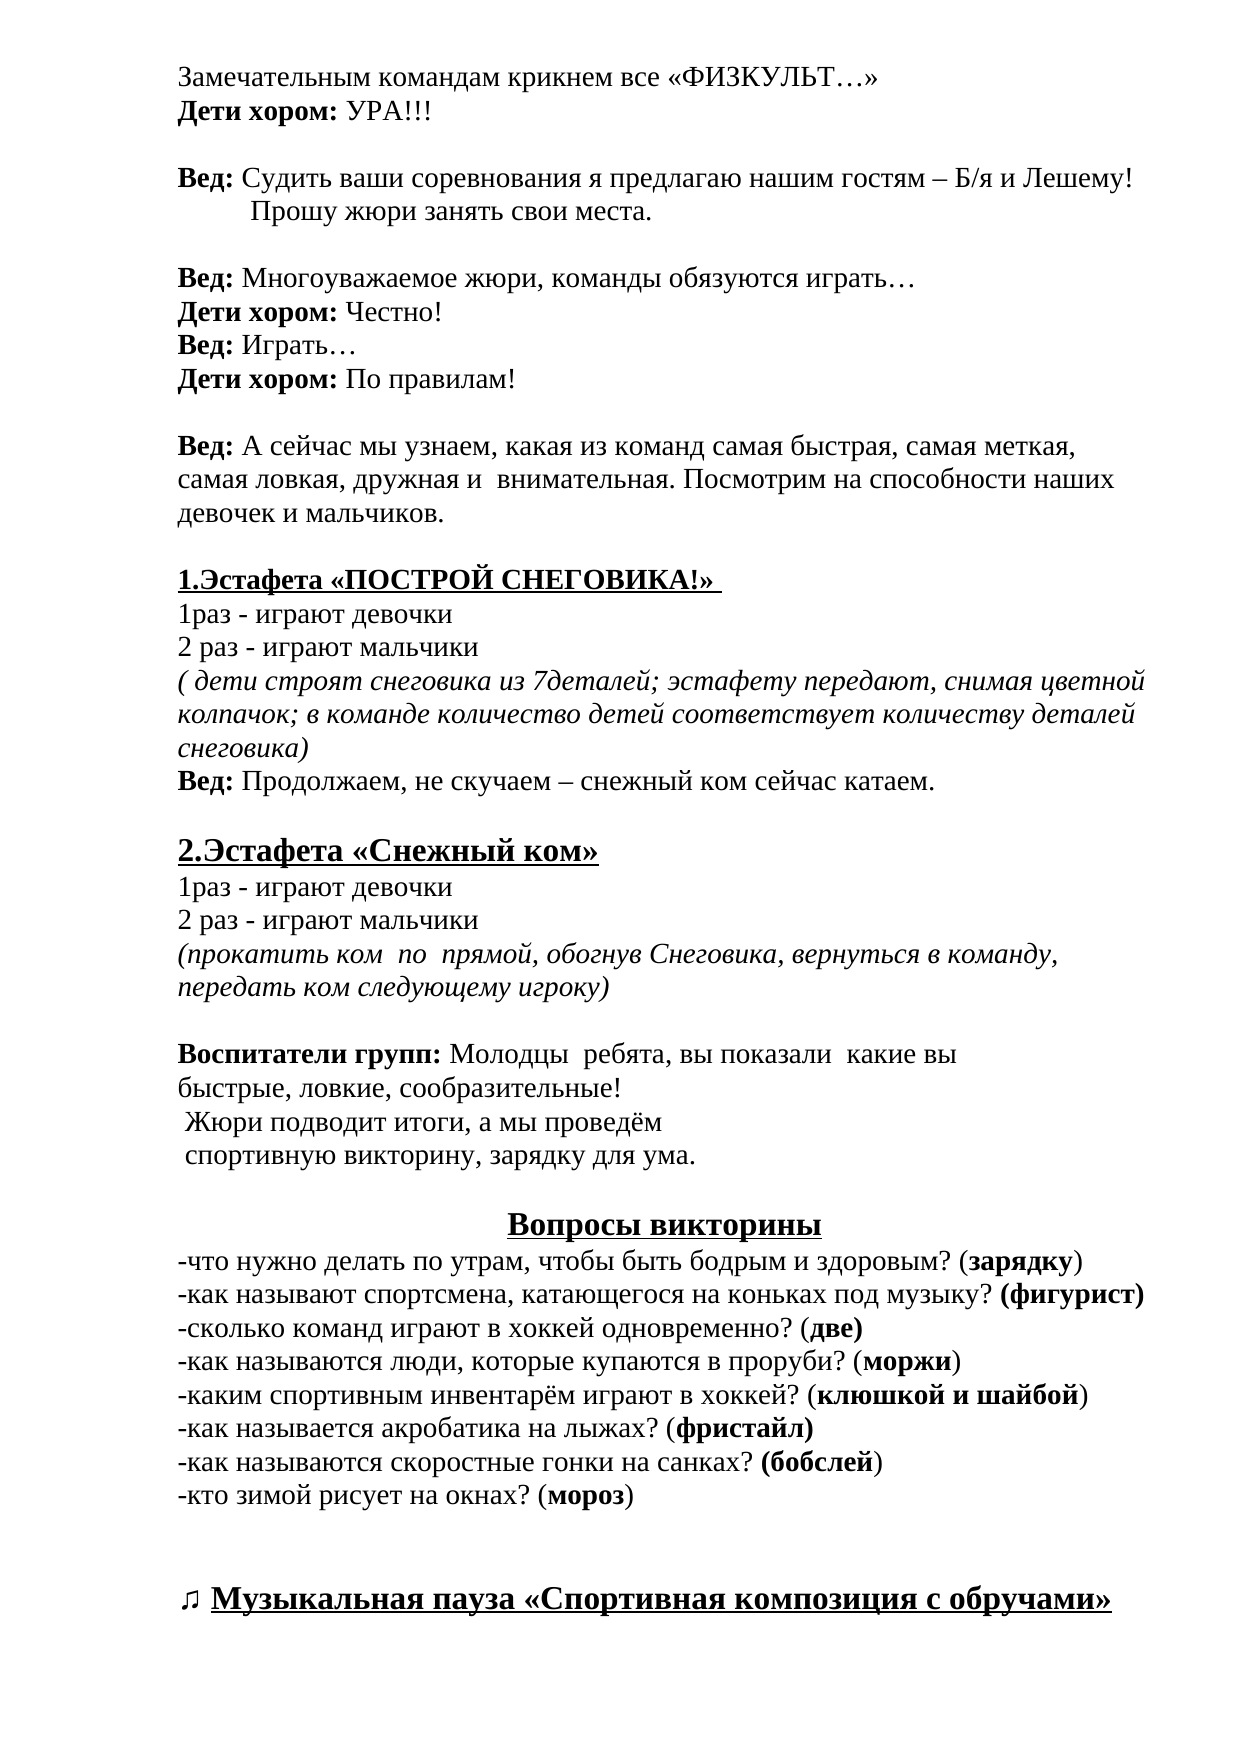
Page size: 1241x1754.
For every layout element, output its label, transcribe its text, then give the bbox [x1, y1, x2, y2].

text Воспитатели групп: Молодцы ребята, вы показали какие вы [177, 1037, 1152, 1070]
text -что нужно делать по утрам, чтобы быть бодрым и здоровым? (зарядку) [177, 1243, 1152, 1276]
text Вед: А сейчас мы узнаем, какая из команд самая быстрая, самая меткая, самая ловкая, дружная и внимательная. Посмотрим на способности наших девочек и мальчиков. [177, 428, 1152, 529]
text 1раз - играют девочки [177, 869, 1152, 902]
text 2 раз - играют мальчики [177, 629, 1152, 663]
text 1раз - играют девочки [177, 596, 1152, 629]
text Вед: Многоуважаемое жюри, команды обязуются играть… [177, 260, 1152, 294]
text Дети хором: Честно! [177, 294, 1152, 327]
text быстрые, ловкие, сообразительные! [177, 1070, 1152, 1104]
text -кто зимой рисует на окнах? (мороз) [177, 1477, 1152, 1511]
text Жюри подводит итоги, а мы проведём [177, 1104, 1152, 1137]
text (прокатить ком по прямой, обогнув Снеговика, вернуться в команду, передать ком следующему игроку) [177, 936, 1152, 1003]
text ♫ Музыкальная пауза «Спортивная композиция с обручами» [177, 1578, 1152, 1616]
text 2 раз - играют мальчики [177, 902, 1152, 936]
text 2.Эстафета «Снежный ком» [177, 831, 1152, 869]
text -сколько команд играют в хоккей одновременно? (две) [177, 1310, 1152, 1343]
text -как называются скоростные гонки на санках? (бобслей) [177, 1444, 1152, 1477]
text Прошу жюри занять свои места. [177, 193, 1152, 227]
text ( дети строят снеговика из 7деталей; эстафету передают, снимая цветной колпачок; в команде количество детей соответствует количеству деталей снеговика) [177, 663, 1152, 763]
text Дети хором: По правилам! [177, 361, 1152, 394]
text Вед: Играть… [177, 327, 1152, 361]
text Вед: Судить ваши соревнования я предлагаю нашим гостям – Б/я и Лешему! [177, 160, 1152, 193]
text Замечательным командам крикнем все «ФИЗКУЛЬТ…» [177, 59, 1152, 93]
text Вед: Продолжаем, не скучаем – снежный ком сейчас катаем. [177, 763, 1152, 797]
text спортивную викторину, зарядку для ума. [177, 1137, 1152, 1171]
text -как называются люди, которые купаются в проруби? (моржи) [177, 1343, 1152, 1377]
text Дети хором: УРА!!! [177, 93, 1152, 126]
text -как называется акробатика на лыжах? (фристайл) [177, 1410, 1152, 1444]
text 1.Эстафета «ПОСТРОЙ СНЕГОВИКА!» [177, 562, 1152, 596]
text Вопросы викторины [177, 1204, 1152, 1243]
text -каким спортивным инвентарём играют в хоккей? (клюшкой и шайбой) [177, 1377, 1152, 1410]
text -как называют спортсмена, катающегося на коньках под музыку? (фигурист) [177, 1276, 1152, 1310]
